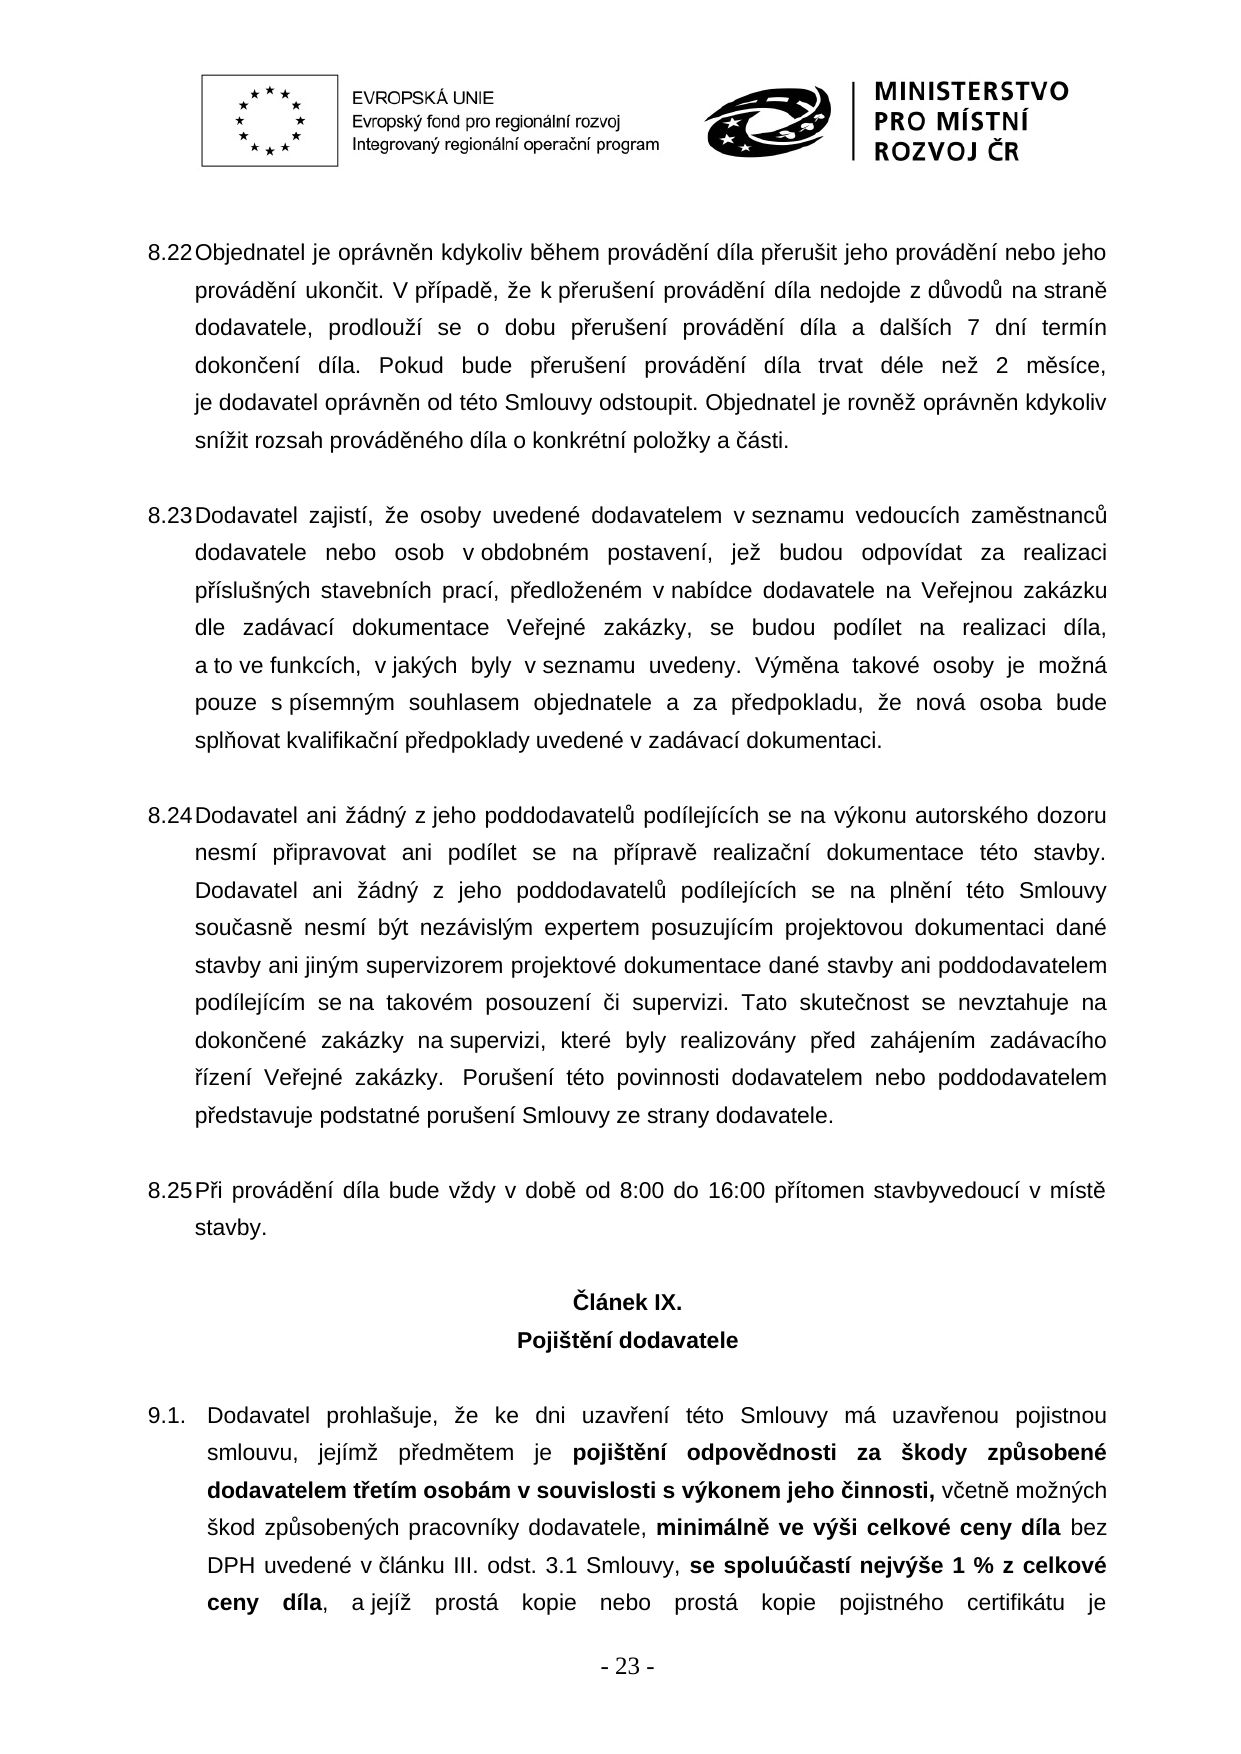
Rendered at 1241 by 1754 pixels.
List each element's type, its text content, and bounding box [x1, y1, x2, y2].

list Dodavatel zajistí, že osoby uvedené dodavatelem v seznamu vedoucích zaměstnanců dodavatele nebo osob v obdobném postavení, jež budou odpovídat za realizaci příslušných stavebních prací, předloženém v nabídce dodavatele na Veřejnou zakázku dle zadávací dokumentace Veřejné zakázky, se budou podílet na realizaci díla, a to ve funkcích, v jakých byly v seznamu uvedeny. Výměna takové osoby je možná pouze s písemným souhlasem objednatele a za předpokladu, že nová osoba bude splňovat kvalifikační předpoklady uvedené v zadávací dokumentaci. [148, 490, 1107, 753]
list Při provádění díla bude vždy v době od 8:00 do 16:00 přítomen stavbyvedoucí v místě stavby. [148, 1165, 1107, 1240]
picture [158, 44, 1097, 191]
text Pojištění dodavatele [148, 1315, 1107, 1353]
list Objednatel je oprávněn kdykoliv během provádění díla přerušit jeho provádění nebo jeho provádění ukončit. V případě, že k přerušení provádění díla nedojde z důvodů na straně dodavatele, prodlouží se o dobu přerušení provádění díla a dalších 7 dní termín dokončení díla. Pokud bude přerušení provádění díla trvat déle než 2 měsíce, je dodavatel oprávněn od této Smlouvy odstoupit. Objednatel je rovněž oprávněn kdykoliv snížit rozsah prováděného díla o konkrétní položky a části. [148, 228, 1107, 453]
list Dodavatel ani žádný z jeho poddodavatelů podílejících se na výkonu autorského dozoru nesmí připravovat ani podílet se na přípravě realizační dokumentace této stavby. Dodavatel ani žádný z jeho poddodavatelů podílejících se na plnění této Smlouvy současně nesmí být nezávislým expertem posuzujícím projektovou dokumentaci dané stavby ani jiným supervizorem projektové dokumentace dané stavby ani poddodavatelem podílejícím se na takovém posouzení či supervizi. Tato skutečnost se nevztahuje na dokončené zakázky na supervizi, které byly realizovány před zahájením zadávacího řízení Veřejné zakázky. Porušení této povinnosti dodavatelem nebo poddodavatelem představuje podstatné porušení Smlouvy ze strany dodavatele. [148, 790, 1107, 1128]
text Článek IX. [148, 1278, 1107, 1315]
